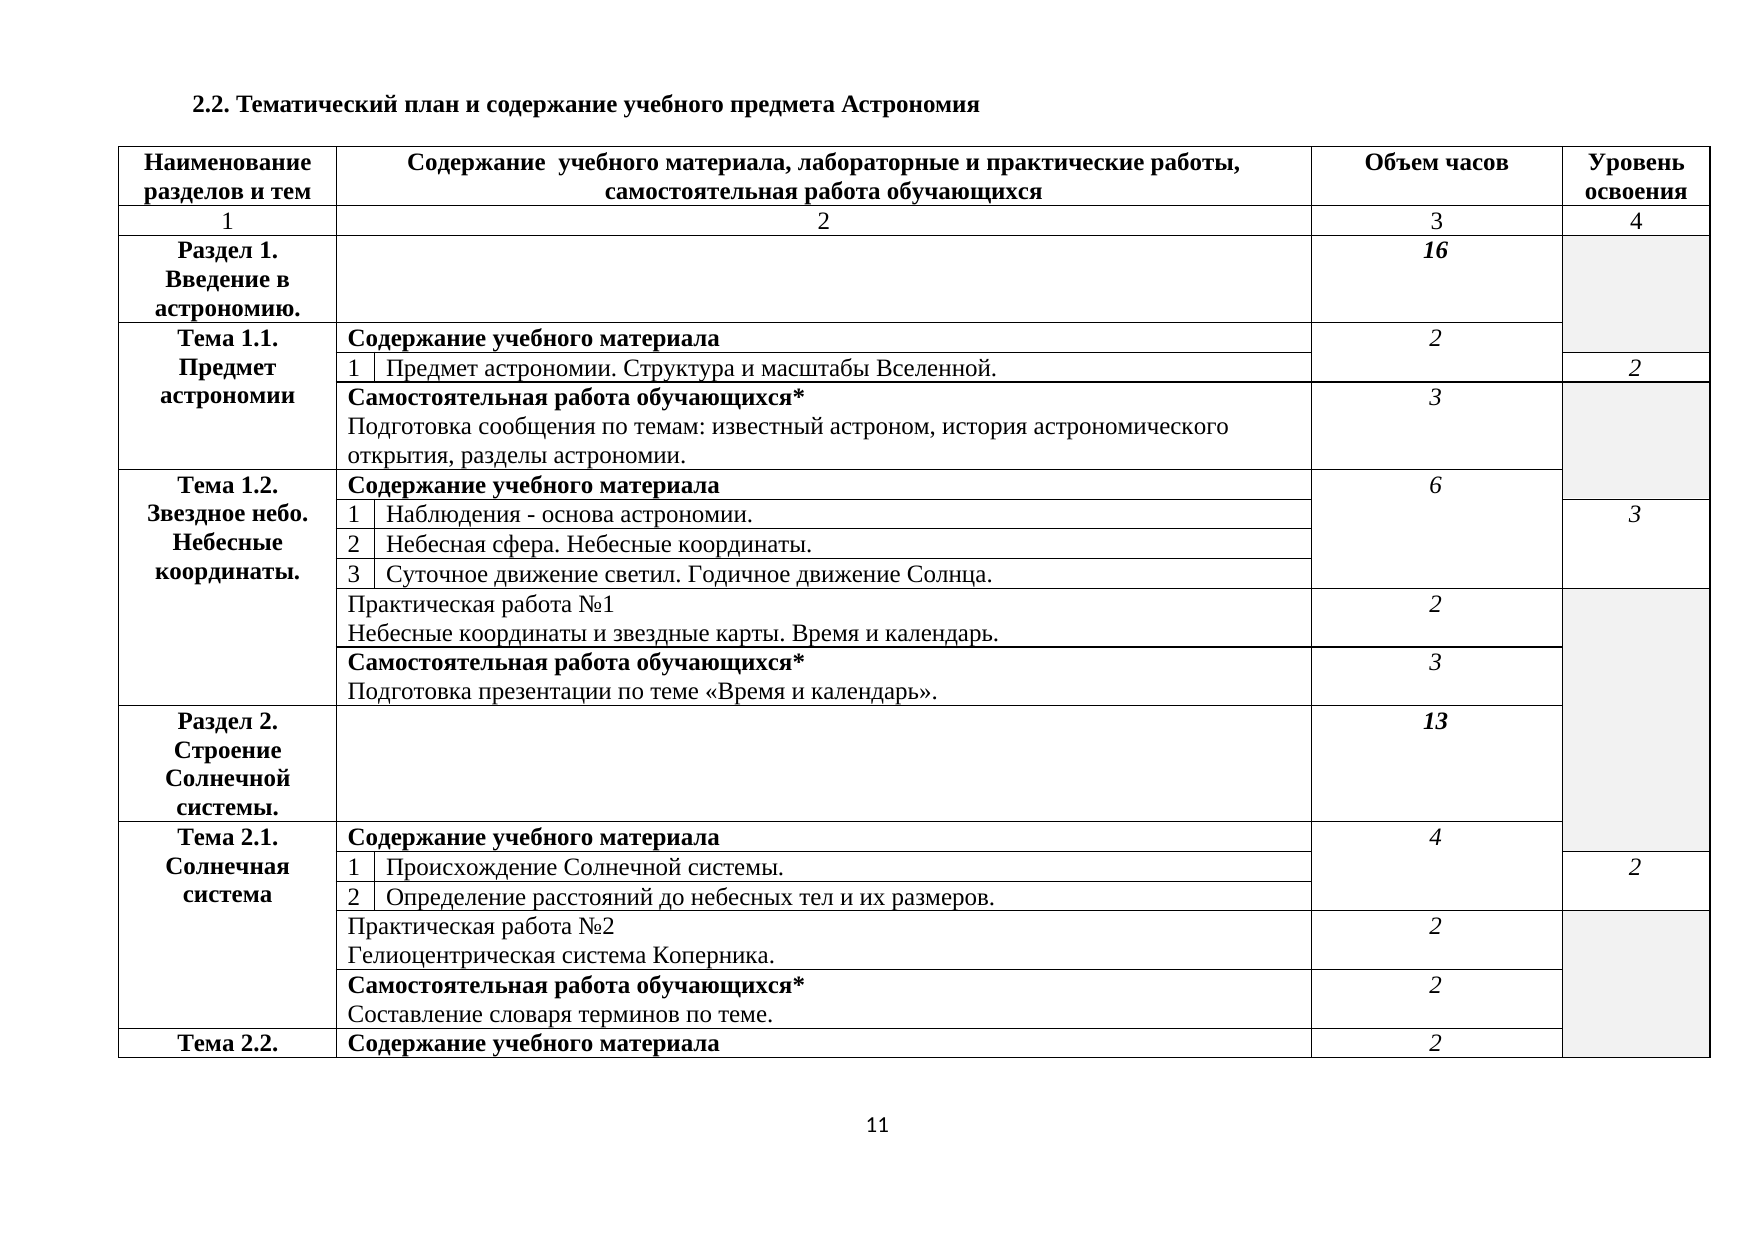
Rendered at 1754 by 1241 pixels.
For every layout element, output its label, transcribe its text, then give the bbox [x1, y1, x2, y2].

table_cell 2 [1312, 1029, 1562, 1057]
table_cell Раздел 2. Строение Солнечной системы. [119, 706, 336, 821]
table_cell 1 [337, 852, 374, 881]
table_cell 1 [337, 500, 374, 528]
table_cell Практическая работа №1 Небесные координаты и звездные карты. Время и календарь. [337, 589, 1311, 646]
table_cell 4 [1312, 822, 1562, 910]
table_cell 2 [337, 882, 374, 910]
table_header Уровень освоения [1563, 147, 1709, 205]
table_cell Происхождение Солнечной системы. [375, 852, 1311, 881]
table_cell [1563, 911, 1709, 1057]
table_cell [1563, 383, 1709, 498]
table_cell 2 [337, 529, 374, 558]
table_cell Практическая работа №2 Гелиоцентрическая система Коперника. [337, 911, 1311, 969]
table_cell 2 [1312, 589, 1562, 646]
table_cell 2 [1312, 911, 1562, 969]
table_cell 1 [337, 353, 374, 381]
table_cell Содержание учебного материала [337, 1029, 1311, 1057]
table_header Объем часов [1312, 147, 1562, 205]
table_cell Содержание учебного материала [337, 323, 1311, 352]
table_cell Самостоятельная работа обучающихся* Подготовка сообщения по темам: известный астроном, история астрономического открытия, разделы астрономии. [337, 383, 1311, 469]
table_cell 3 [1563, 500, 1709, 588]
table_cell Небесная сфера. Небесные координаты. [375, 529, 1311, 558]
table_cell Тема 1.2. Звездное небо. Небесные координаты. [119, 470, 336, 705]
table_cell Содержание учебного материала [337, 470, 1311, 498]
table_cell 3 [1312, 648, 1562, 705]
table_cell 13 [1312, 706, 1562, 821]
table_cell 4 [1563, 206, 1709, 234]
table_cell [1563, 236, 1709, 352]
table_cell 2 [337, 206, 1311, 234]
table_header Содержание учебного материала, лабораторные и практические работы, самостоятельная работа обучающихся [337, 147, 1311, 205]
table_cell Тема 2.2. [119, 1029, 336, 1057]
table_cell Определение расстояний до небесных тел и их размеров. [375, 882, 1311, 910]
table_cell 2 [1312, 323, 1562, 381]
table_cell Раздел 1. Введение в астрономию. [119, 236, 336, 322]
table_cell 2 [1563, 353, 1709, 381]
table_cell 3 [1312, 206, 1562, 234]
table_cell 1 [119, 206, 336, 234]
table_cell 6 [1312, 470, 1562, 588]
table_cell 2 [1563, 852, 1709, 910]
table_cell Наблюдения - основа астрономии. [375, 500, 1311, 528]
text 2.2. Тематический план и содержание учебного предмета Астрономия [118, 89, 1636, 117]
table_cell Самостоятельная работа обучающихся* Составление словаря терминов по теме. [337, 970, 1311, 1027]
table_cell 3 [337, 559, 374, 588]
table_cell 2 [1312, 970, 1562, 1027]
table_cell [1563, 589, 1709, 851]
table_cell 3 [1312, 383, 1562, 469]
table_header Наименование разделов и тем [119, 147, 336, 205]
table_cell Тема 1.1. Предмет астрономии [119, 323, 336, 469]
table_cell 16 [1312, 236, 1562, 322]
table_cell Тема 2.1. Солнечная система [119, 822, 336, 1027]
table_cell Содержание учебного материала [337, 822, 1311, 851]
table_cell [337, 236, 1311, 322]
table_cell Предмет астрономии. Структура и масштабы Вселенной. [375, 353, 1311, 381]
table_cell Самостоятельная работа обучающихся* Подготовка презентации по теме «Время и календарь». [337, 648, 1311, 705]
table_cell [337, 706, 1311, 821]
table_cell Суточное движение светил. Годичное движение Солнца. [375, 559, 1311, 588]
